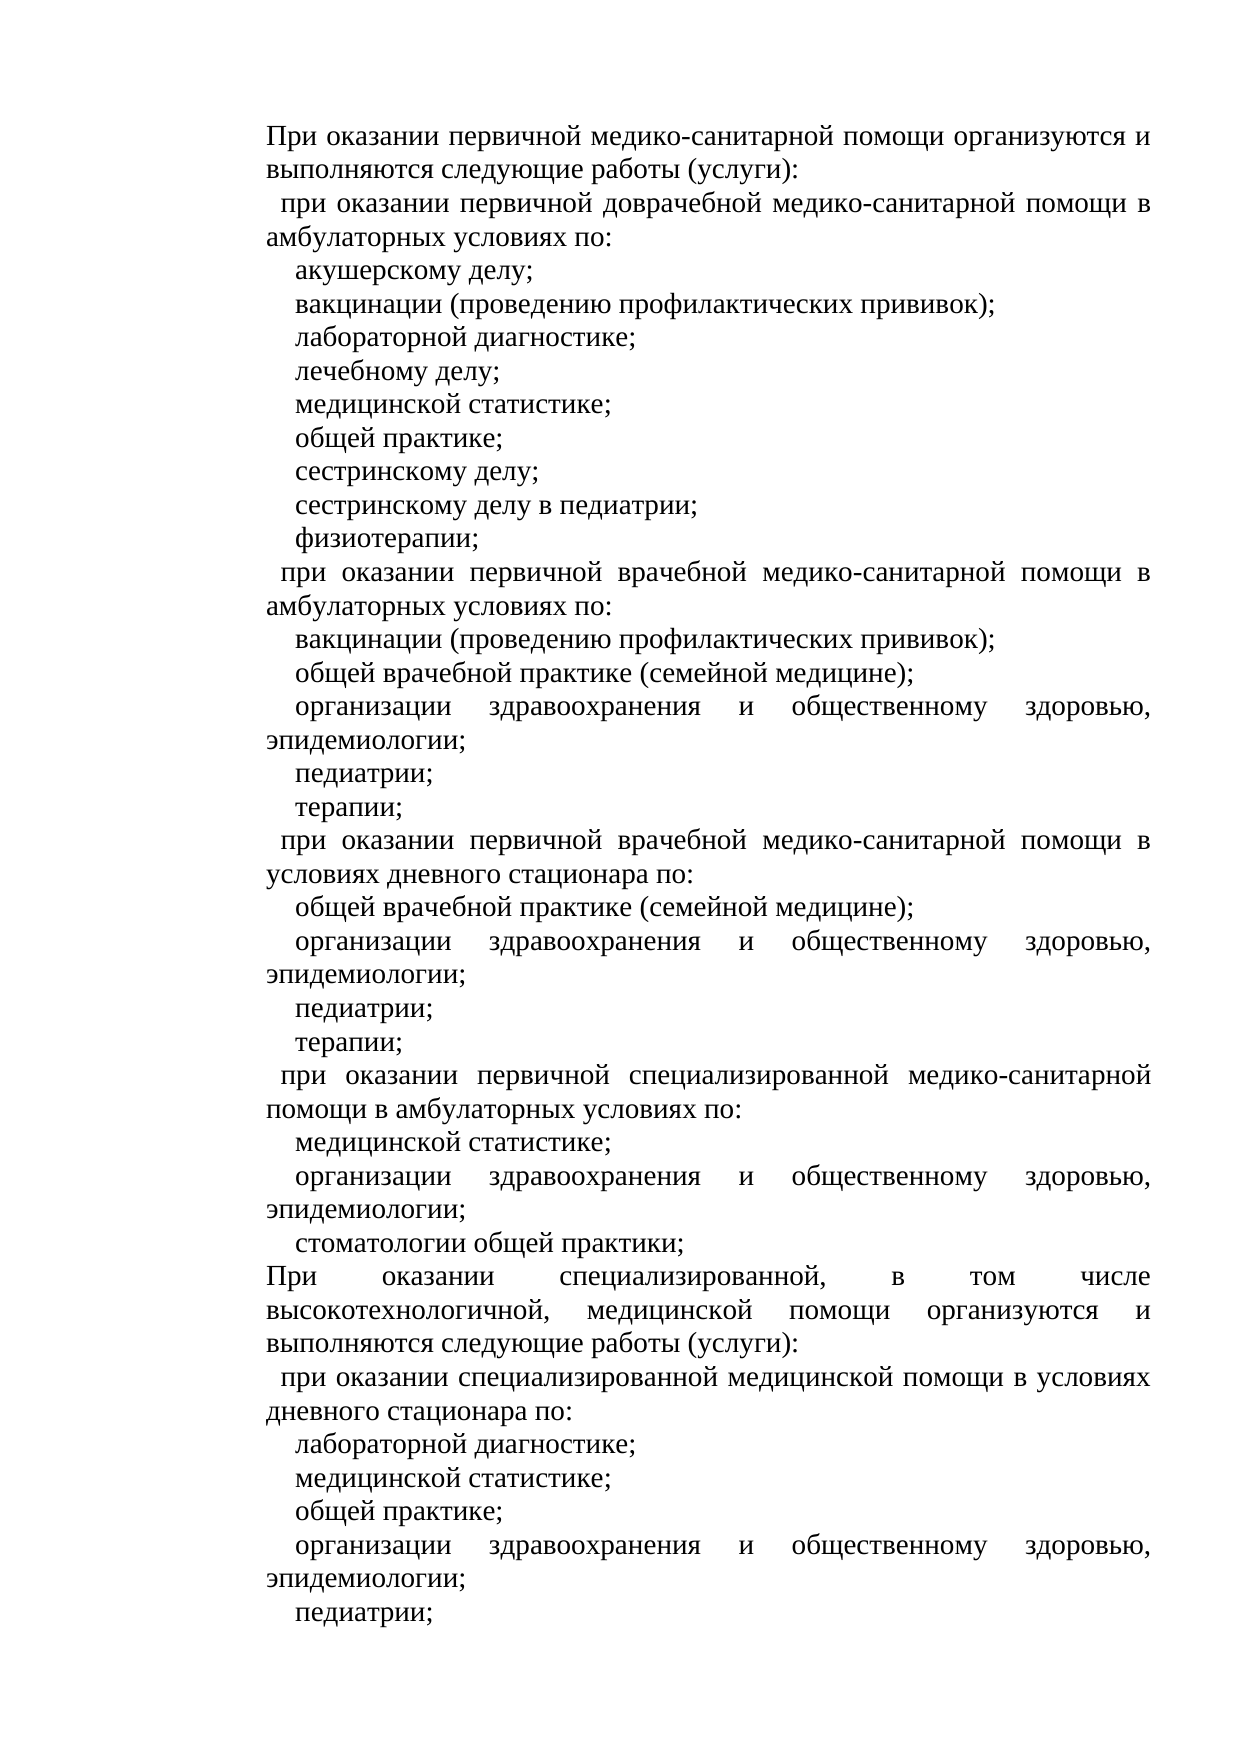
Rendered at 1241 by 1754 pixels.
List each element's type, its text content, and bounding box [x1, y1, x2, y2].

text медицинской статистике; [266, 386, 1152, 420]
text вакцинации (проведению профилактических прививок); [266, 286, 1152, 319]
text медицинской статистике; [266, 1124, 1152, 1158]
text сестринскому делу в педиатрии; [266, 487, 1152, 521]
text общей практике; [266, 1493, 1152, 1527]
text лабораторной диагностике; [266, 319, 1152, 353]
text при оказании первичной доврачебной медико-санитарной помощи в амбулаторных условиях по: [266, 185, 1152, 252]
text при оказании первичной врачебной медико-санитарной помощи в амбулаторных условиях по: [266, 554, 1152, 621]
text терапии; [266, 789, 1152, 822]
text при оказании специализированной медицинской помощи в условиях дневного стационара по: [266, 1359, 1152, 1426]
text педиатрии; [266, 755, 1152, 789]
text при оказании первичной специализированной медико-санитарной помощи в амбулаторных условиях по: [266, 1057, 1152, 1124]
text лабораторной диагностике; [266, 1426, 1152, 1460]
text организации здравоохранения и общественному здоровью, эпидемиологии; [266, 923, 1152, 990]
text При оказании первичной медико-санитарной помощи организуются и выполняются следующие работы (услуги): [266, 118, 1152, 185]
text сестринскому делу; [266, 453, 1152, 487]
text физиотерапии; [266, 521, 1152, 554]
text терапии; [266, 1024, 1152, 1057]
text организации здравоохранения и общественному здоровью, эпидемиологии; [266, 688, 1152, 755]
text лечебному делу; [266, 353, 1152, 386]
text стоматологии общей практики; [266, 1225, 1152, 1258]
text организации здравоохранения и общественному здоровью, эпидемиологии; [266, 1158, 1152, 1225]
text организации здравоохранения и общественному здоровью, эпидемиологии; [266, 1527, 1152, 1594]
text акушерскому делу; [266, 252, 1152, 286]
text педиатрии; [266, 990, 1152, 1024]
text педиатрии; [266, 1594, 1152, 1627]
text общей врачебной практике (семейной медицине); [266, 655, 1152, 688]
text при оказании первичной врачебной медико-санитарной помощи в условиях дневного стационара по: [266, 822, 1152, 889]
text общей врачебной практике (семейной медицине); [266, 889, 1152, 923]
text медицинской статистике; [266, 1460, 1152, 1493]
text общей практике; [266, 420, 1152, 453]
text вакцинации (проведению профилактических прививок); [266, 621, 1152, 655]
text При оказании специализированной, в том числе высокотехнологичной, медицинской помощи организуются и выполняются следующие работы (услуги): [266, 1258, 1152, 1359]
